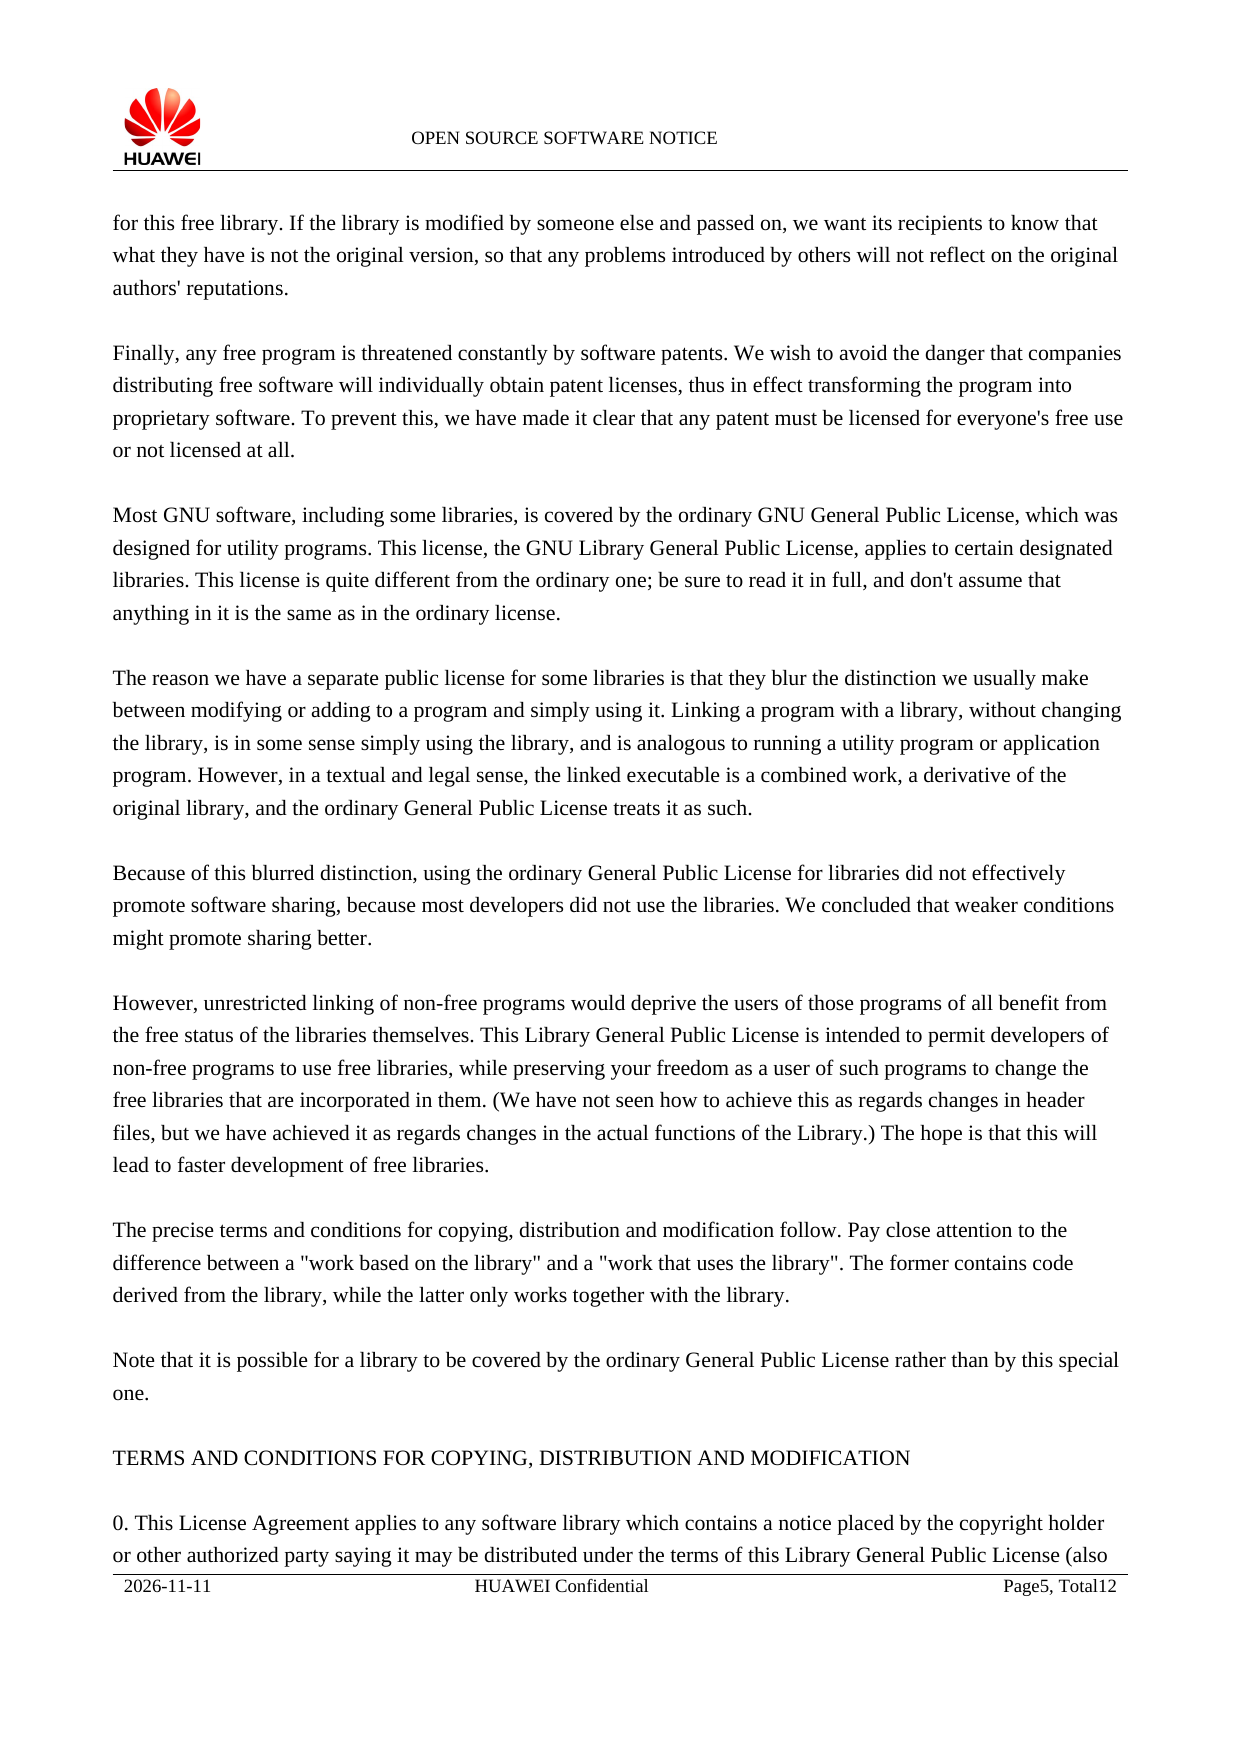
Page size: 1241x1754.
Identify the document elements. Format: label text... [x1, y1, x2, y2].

picture [124, 88, 201, 165]
